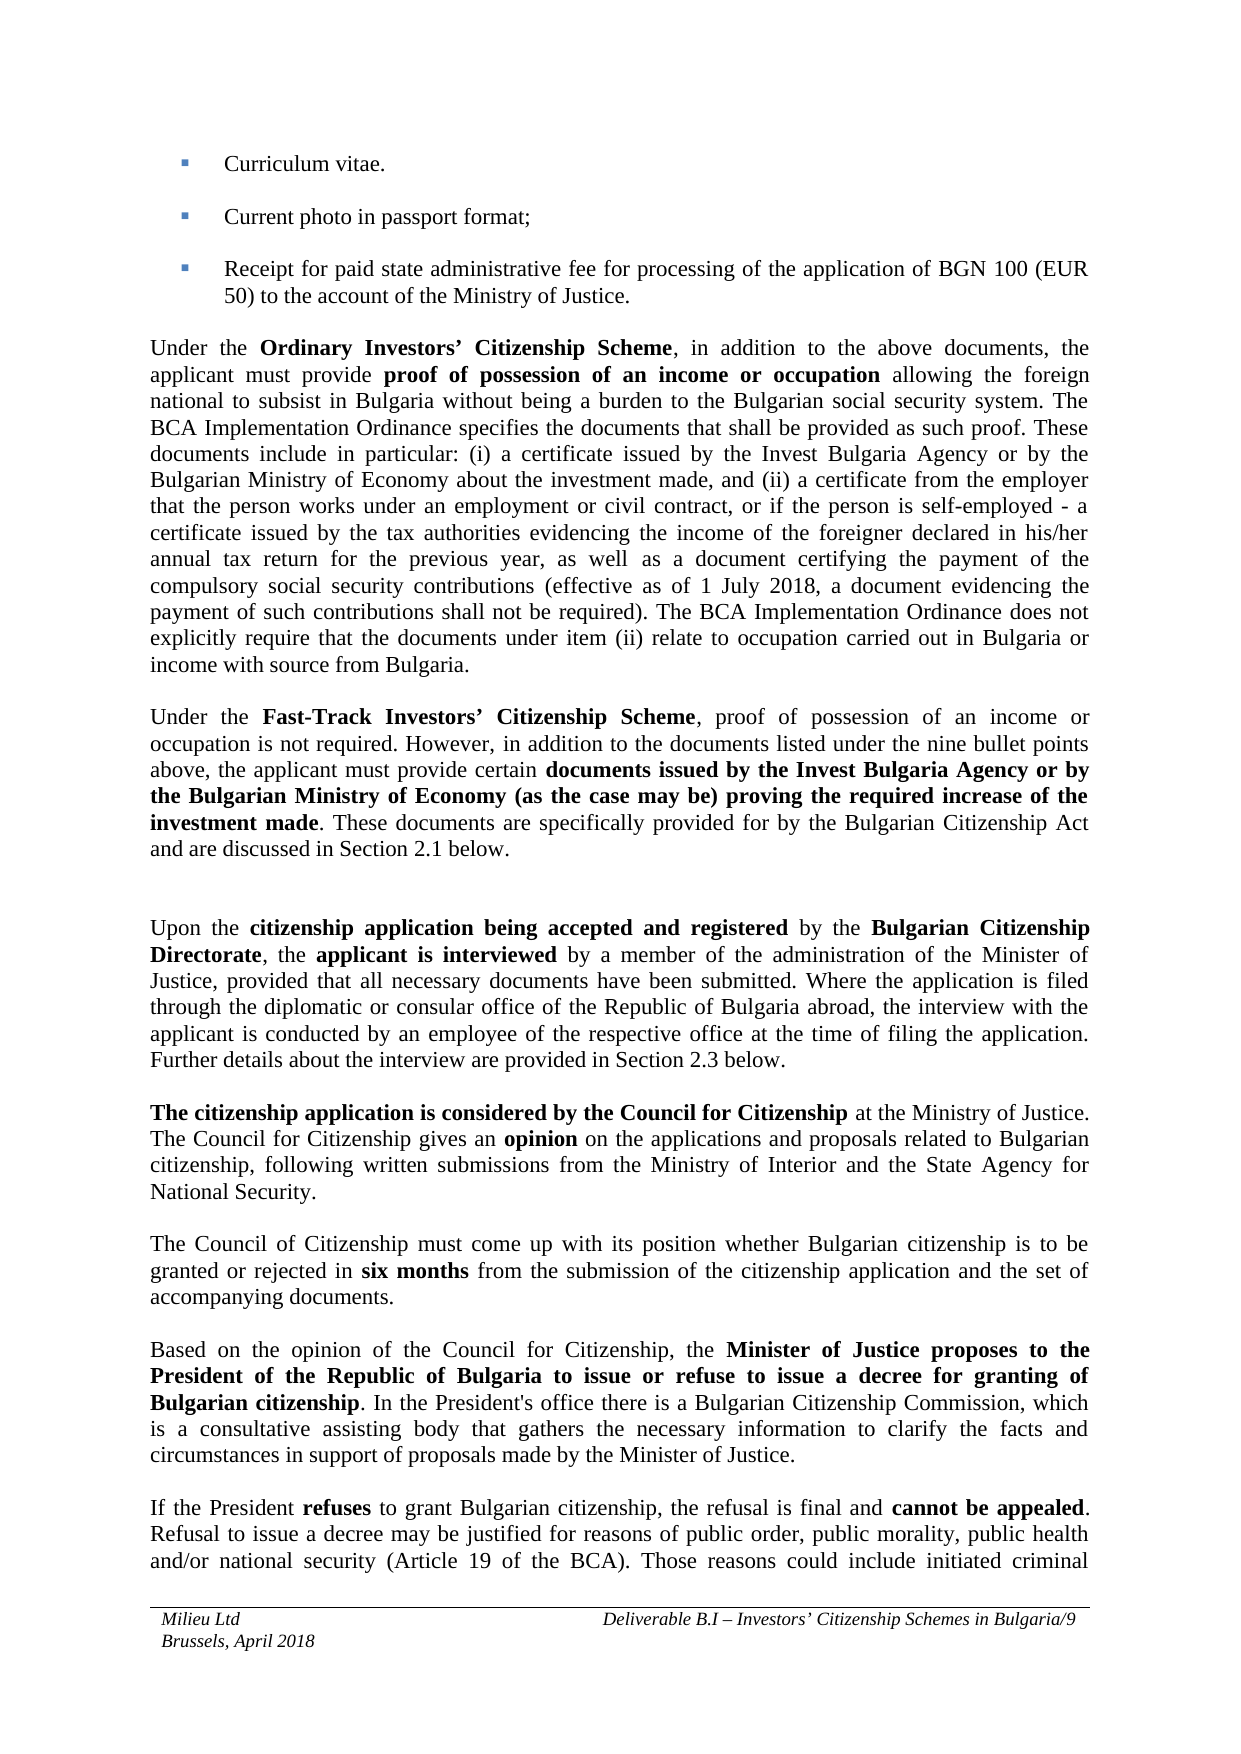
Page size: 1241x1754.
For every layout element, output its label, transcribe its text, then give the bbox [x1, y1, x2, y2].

list Receipt for paid state administrative fee for processing of the application of BGN 100 (EUR 50) to the account of the Ministry of Justice. [179, 255, 1090, 308]
text Under the Fast-Track Investors’ Citizenship Scheme, proof of possession of an income or occupation is not required. However, in addition to the documents listed under the nine bullet points above, the applicant must provide certain documents issued by the Invest Bulgaria Agency or by the Bulgarian Ministry of Economy (as the case may be) proving the required increase of the investment made. These documents are specifically provided for by the Bulgarian Citizenship Act and are discussed in Section 2.1 below. [150, 703, 1090, 862]
text The Council of Citizenship must come up with its position whether Bulgarian citizenship is to be granted or rejected in six months from the submission of the citizenship application and the set of accompanying documents. [150, 1231, 1090, 1309]
text Based on the opinion of the Council for Citizenship, the Minister of Justice proposes to the President of the Republic of Bulgaria to issue or refuse to issue a decree for granting of Bulgarian citizenship. In the President's office there is a Bulgarian Citizenship Commission, which is a consultative assisting body that gathers the necessary information to clarify the facts and circumstances in support of proposals made by the Minister of Justice. [150, 1336, 1090, 1468]
list Curriculum vitae. [179, 150, 1090, 176]
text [150, 1494, 1090, 1573]
list Current photo in passport format; [179, 203, 1090, 229]
text The citizenship application is considered by the Council for Citizenship at the Ministry of Justice. The Council for Citizenship gives an opinion on the applications and proposals related to Bulgarian citizenship, following written submissions from the Ministry of Interior and the State Agency for National Security. [150, 1099, 1090, 1204]
text Under the Ordinary Investors’ Citizenship Scheme, in addition to the above documents, the applicant must provide proof of possession of an income or occupation allowing the foreign national to subsist in Bulgaria without being a burden to the Bulgarian social security system. The BCA Implementation Ordinance specifies the documents that shall be provided as such proof. These documents include in particular: (i) a certificate issued by the Invest Bulgaria Agency or by the Bulgarian Ministry of Economy about the investment made, and (ii) a certificate from the employer that the person works under an employment or civil contract, or if the person is self-employed - a certificate issued by the tax authorities evidencing the income of the foreigner declared in his/her annual tax return for the previous year, as well as a document certifying the payment of the compulsory social security contributions (effective as of 1 July 2018, a document evidencing the payment of such contributions shall not be required). The BCA Implementation Ordinance does not explicitly require that the documents under item (ii) relate to occupation carried out in Bulgaria or income with source from Bulgaria. [150, 334, 1090, 677]
text Upon the citizenship application being accepted and registered by the Bulgarian Citizenship Directorate, the applicant is interviewed by a member of the administration of the Minister of Justice, provided that all necessary documents have been submitted. Where the application is filed through the diplomatic or consular office of the Republic of Bulgaria abroad, the interview with the applicant is conducted by an employee of the respective office at the time of filing the application. Further details about the interview are provided in Section 2.3 below. [150, 914, 1090, 1072]
